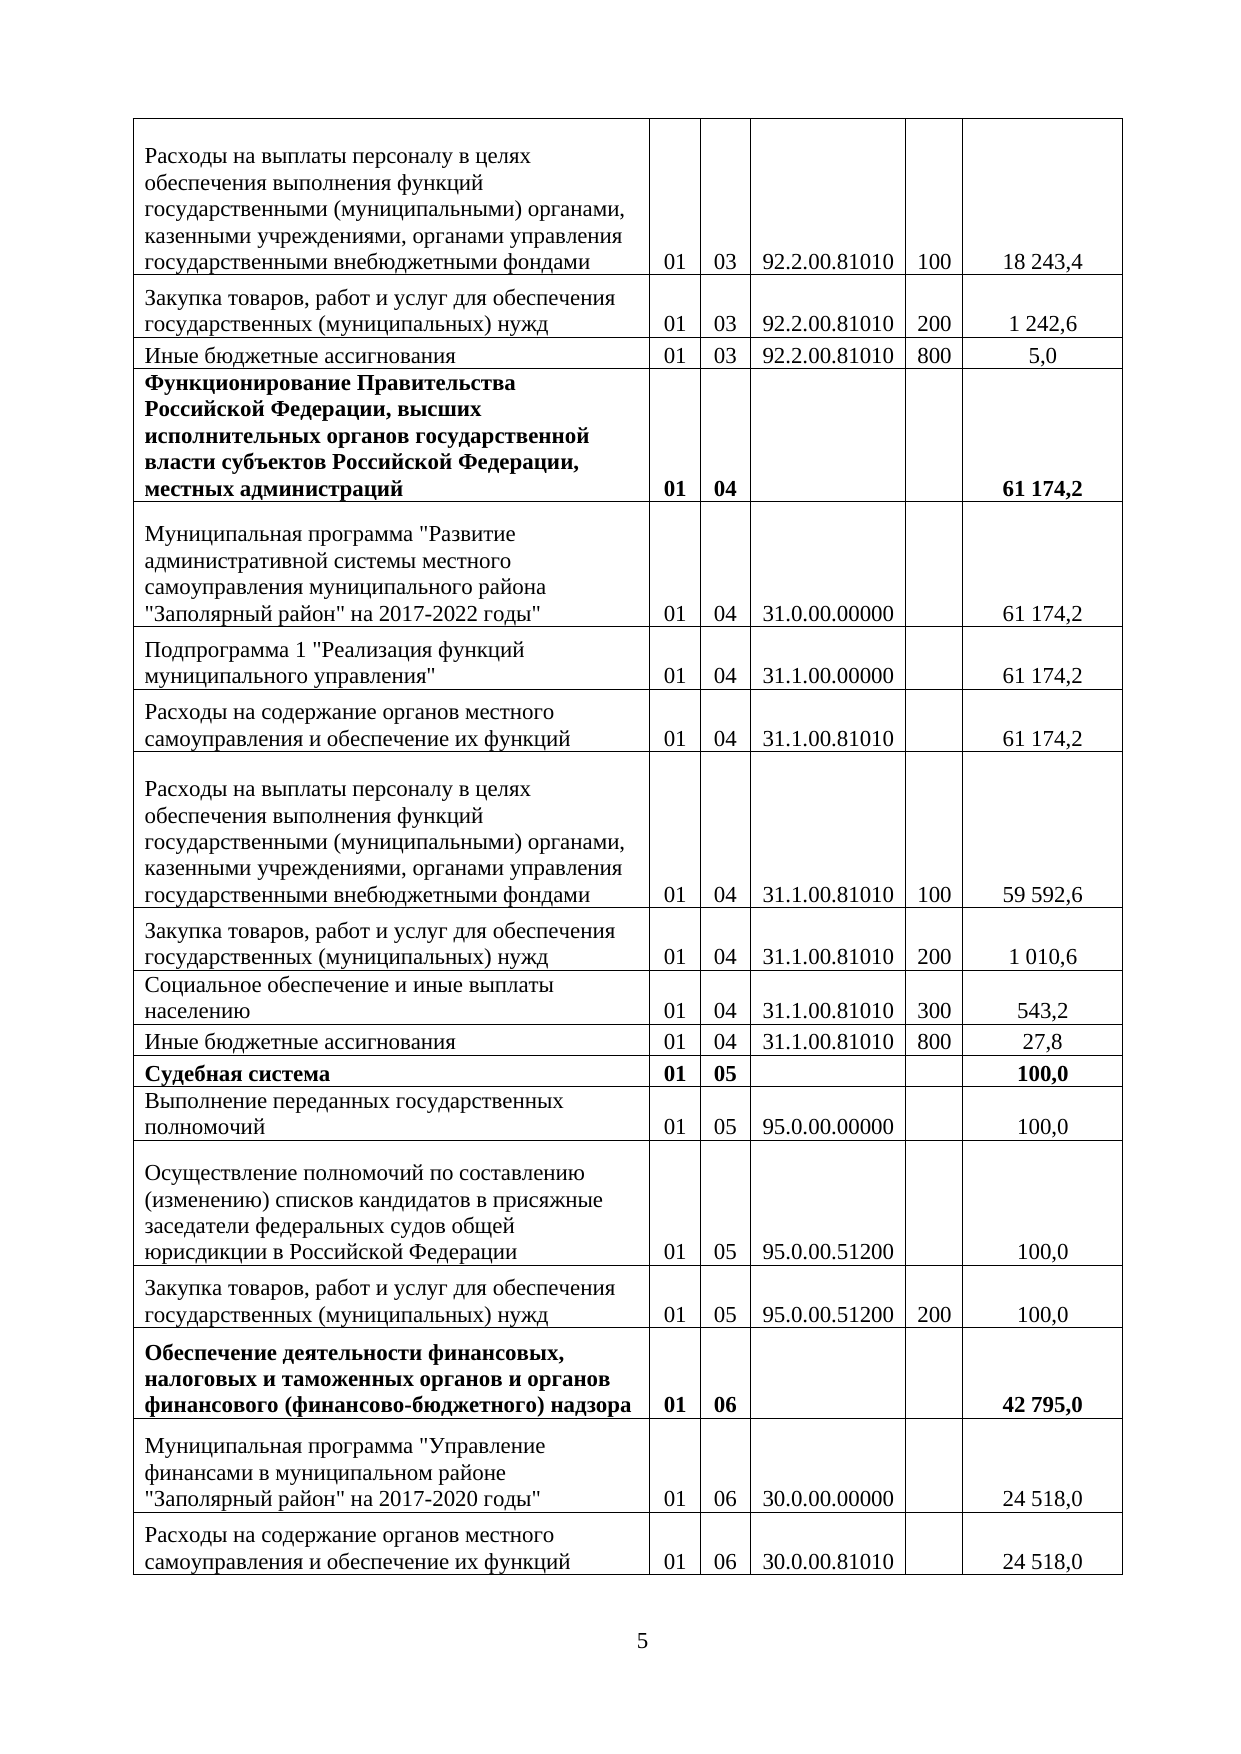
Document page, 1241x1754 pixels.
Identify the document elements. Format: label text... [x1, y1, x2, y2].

table_cell 100,0 [963, 1056, 1122, 1086]
table_cell 01 [650, 1328, 700, 1418]
table_cell Судебная система [134, 1056, 649, 1086]
table_cell [751, 1328, 905, 1418]
table_cell 31.1.00.81010 [751, 971, 905, 1023]
table_cell 01 [650, 690, 700, 751]
table_cell 200 [906, 1266, 962, 1327]
table_cell 01 [650, 1087, 700, 1140]
table_cell 92.2.00.81010 [751, 338, 905, 368]
table_cell 01 [650, 971, 700, 1023]
table_cell [906, 1328, 962, 1418]
table_cell 04 [701, 908, 750, 970]
table_cell 100,0 [963, 1087, 1122, 1140]
table_cell 18 243,4 [963, 119, 1122, 274]
table_cell 100,0 [963, 1266, 1122, 1327]
table_cell 01 [650, 1056, 700, 1086]
table_cell 61 174,2 [963, 502, 1122, 626]
table_cell [906, 627, 962, 688]
table_cell 100 [906, 752, 962, 907]
table_cell 200 [906, 275, 962, 337]
table_cell Иные бюджетные ассигнования [134, 1025, 649, 1055]
table_cell 92.2.00.81010 [751, 119, 905, 274]
table_cell 01 [650, 369, 700, 501]
table_cell Закупка товаров, работ и услуг для обеспечения государственных (муниципальных) нужд [134, 275, 649, 337]
table_cell 03 [701, 338, 750, 368]
table_cell 04 [701, 690, 750, 751]
table_cell 04 [701, 502, 750, 626]
table_cell [906, 369, 962, 501]
table_cell [906, 1087, 962, 1140]
table_cell 200 [906, 908, 962, 970]
table_cell 31.1.00.81010 [751, 1025, 905, 1055]
table_cell 800 [906, 338, 962, 368]
table_cell 04 [701, 971, 750, 1023]
table_cell Иные бюджетные ассигнования [134, 338, 649, 368]
table_cell [906, 502, 962, 626]
table_cell Расходы на содержание органов местного самоуправления и обеспечение их функций [134, 1513, 649, 1574]
table_cell 01 [650, 119, 700, 274]
table_cell 01 [650, 752, 700, 907]
table_cell 61 174,2 [963, 627, 1122, 688]
table_cell Осуществление полномочий по составлению (изменению) списков кандидатов в присяжные заседатели федеральных судов общей юрисдикции в Российской Федерации [134, 1141, 649, 1265]
table_cell [751, 369, 905, 501]
table_cell 24 518,0 [963, 1419, 1122, 1512]
table_cell [906, 1419, 962, 1512]
table_cell 31.1.00.81010 [751, 752, 905, 907]
table_cell 01 [650, 1513, 700, 1574]
table_cell 04 [701, 369, 750, 501]
table_cell 24 518,0 [963, 1513, 1122, 1574]
table_cell 06 [701, 1419, 750, 1512]
table_cell 31.1.00.81010 [751, 908, 905, 970]
table_cell 06 [701, 1328, 750, 1418]
table_cell 27,8 [963, 1025, 1122, 1055]
table_cell 04 [701, 1025, 750, 1055]
table_cell 01 [650, 1141, 700, 1265]
table_cell [751, 1056, 905, 1086]
table_cell Подпрограмма 1 "Реализация функций муниципального управления" [134, 627, 649, 688]
table_cell Закупка товаров, работ и услуг для обеспечения государственных (муниципальных) нужд [134, 1266, 649, 1327]
table_cell 31.1.00.00000 [751, 627, 905, 688]
table_cell 04 [701, 752, 750, 907]
table_cell 61 174,2 [963, 369, 1122, 501]
table_cell [906, 1513, 962, 1574]
table_cell 01 [650, 275, 700, 337]
table_cell Расходы на содержание органов местного самоуправления и обеспечение их функций [134, 690, 649, 751]
table_cell 1 242,6 [963, 275, 1122, 337]
table_cell 31.0.00.00000 [751, 502, 905, 626]
table_cell Обеспечение деятельности финансовых, налоговых и таможенных органов и органов финансового (финансово-бюджетного) надзора [134, 1328, 649, 1418]
table_cell 100 [906, 119, 962, 274]
table_cell 01 [650, 908, 700, 970]
table_cell 100,0 [963, 1141, 1122, 1265]
table_cell Муниципальная программа "Управление финансами в муниципальном районе "Заполярный район" на 2017-2020 годы" [134, 1419, 649, 1512]
table_cell 95.0.00.51200 [751, 1266, 905, 1327]
table_cell 42 795,0 [963, 1328, 1122, 1418]
table_cell 01 [650, 502, 700, 626]
table_cell 03 [701, 119, 750, 274]
table_cell 05 [701, 1056, 750, 1086]
table_cell 05 [701, 1141, 750, 1265]
table_cell 01 [650, 1266, 700, 1327]
table_cell [906, 690, 962, 751]
table_cell 61 174,2 [963, 690, 1122, 751]
table_cell 59 592,6 [963, 752, 1122, 907]
table_cell 06 [701, 1513, 750, 1574]
table_cell 92.2.00.81010 [751, 275, 905, 337]
table_cell 01 [650, 1025, 700, 1055]
table_cell [906, 1141, 962, 1265]
table_cell Выполнение переданных государственных полномочий [134, 1087, 649, 1140]
table_cell Закупка товаров, работ и услуг для обеспечения государственных (муниципальных) нужд [134, 908, 649, 970]
table_cell Социальное обеспечение и иные выплаты населению [134, 971, 649, 1023]
table_cell [906, 1056, 962, 1086]
table_cell 300 [906, 971, 962, 1023]
table_cell 05 [701, 1266, 750, 1327]
table_cell 800 [906, 1025, 962, 1055]
table_cell 05 [701, 1087, 750, 1140]
table_cell 31.1.00.81010 [751, 690, 905, 751]
table_cell 95.0.00.00000 [751, 1087, 905, 1140]
table_cell 03 [701, 275, 750, 337]
table_cell 30.0.00.00000 [751, 1419, 905, 1512]
table_cell Функционирование Правительства Российской Федерации, высших исполнительных органов государственной власти субъектов Российской Федерации, местных администраций [134, 369, 649, 501]
table_cell 30.0.00.81010 [751, 1513, 905, 1574]
table_cell 01 [650, 338, 700, 368]
table_cell 1 010,6 [963, 908, 1122, 970]
table_cell 01 [650, 1419, 700, 1512]
table_cell Муниципальная программа "Развитие административной системы местного самоуправления муниципального района "Заполярный район" на 2017-2022 годы" [134, 502, 649, 626]
table_cell 95.0.00.51200 [751, 1141, 905, 1265]
table_cell 01 [650, 627, 700, 688]
table_cell 543,2 [963, 971, 1122, 1023]
table_cell 04 [701, 627, 750, 688]
table_cell 5,0 [963, 338, 1122, 368]
